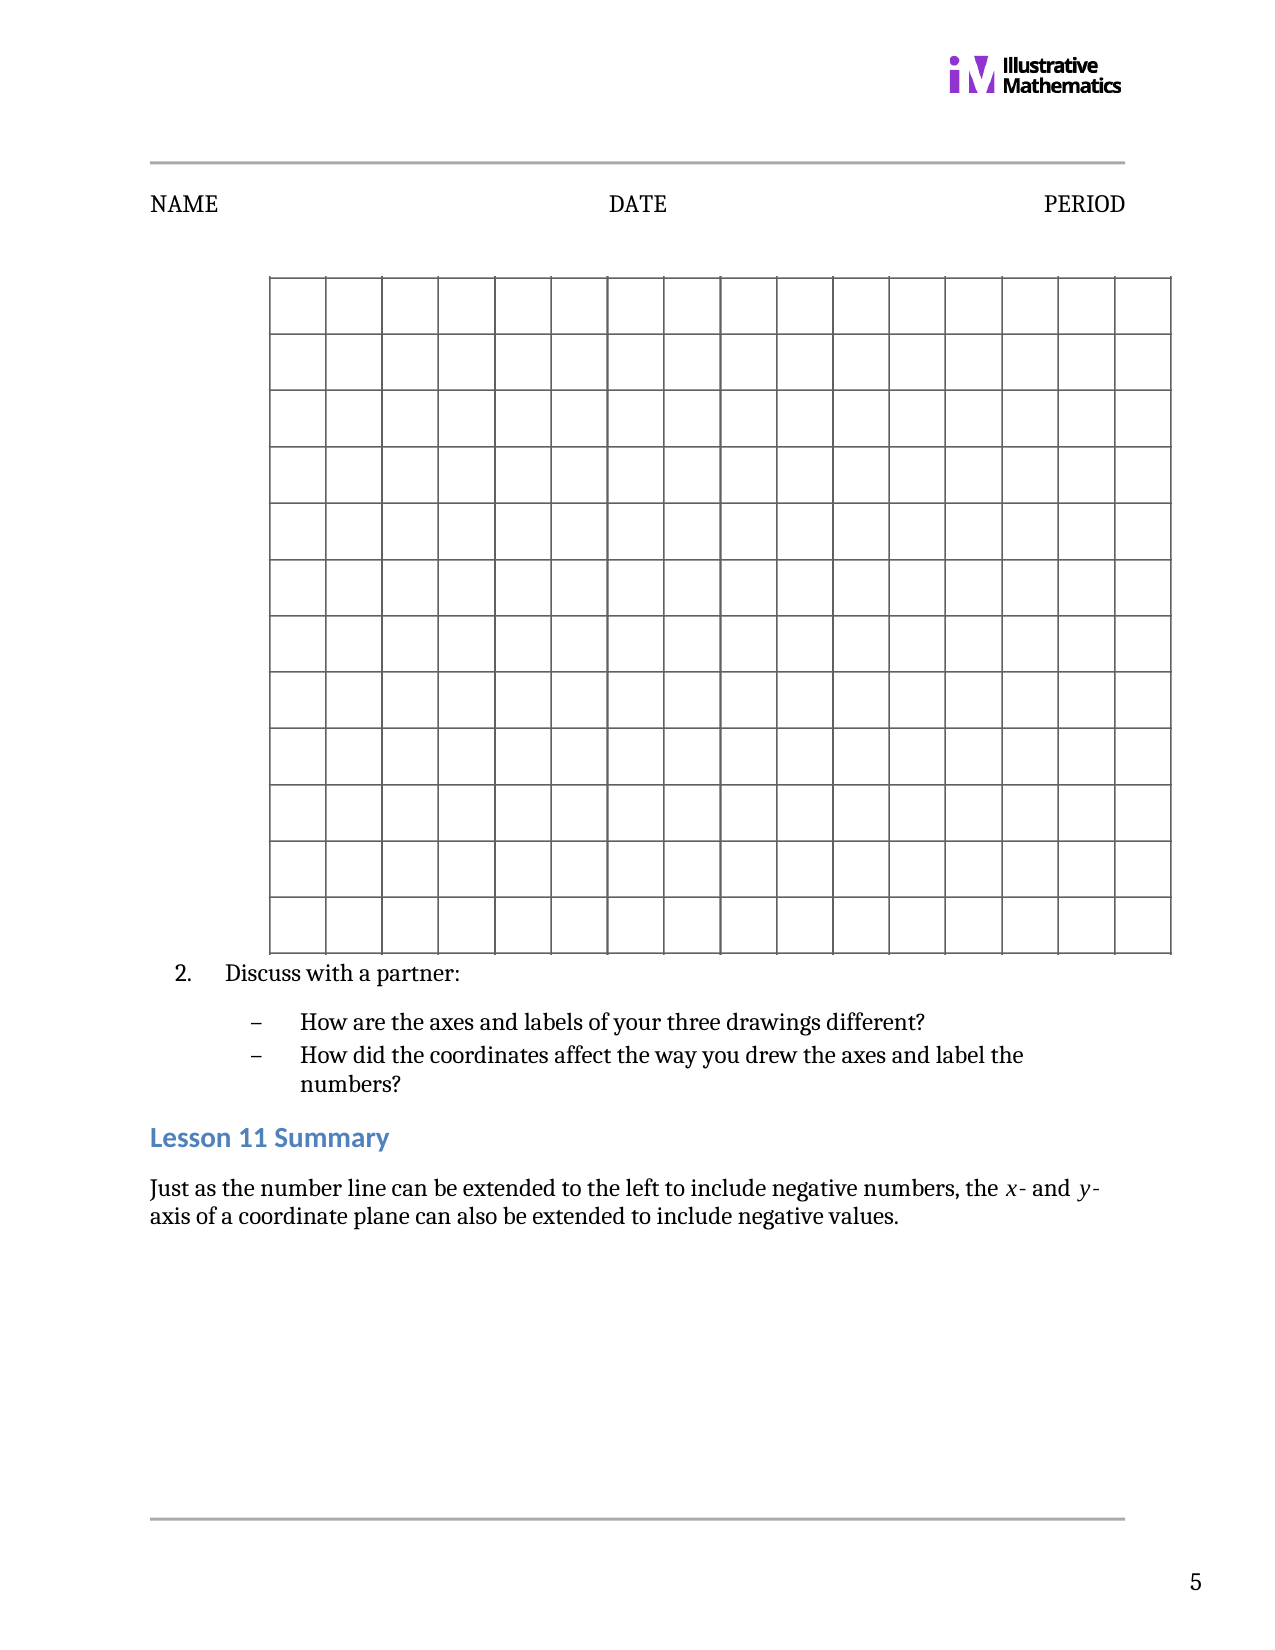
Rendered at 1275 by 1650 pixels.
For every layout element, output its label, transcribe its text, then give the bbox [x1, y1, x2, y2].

subtitle Lesson 11 Summary [150, 1119, 1125, 1155]
picture [949, 55, 1121, 93]
list How did the coordinates affect the way you drew the axes and label the numbers? [250, 1041, 1125, 1098]
list How are the axes and labels of your three drawings different? [250, 1008, 1125, 1037]
picture [268, 276, 1172, 955]
list Discuss with a partner: [175, 959, 1125, 987]
text Just as the number line can be extended to the left to include negative numbers, the - and -axis of a coordinate plane can also be extended to include negative values. [150, 1173, 1125, 1231]
